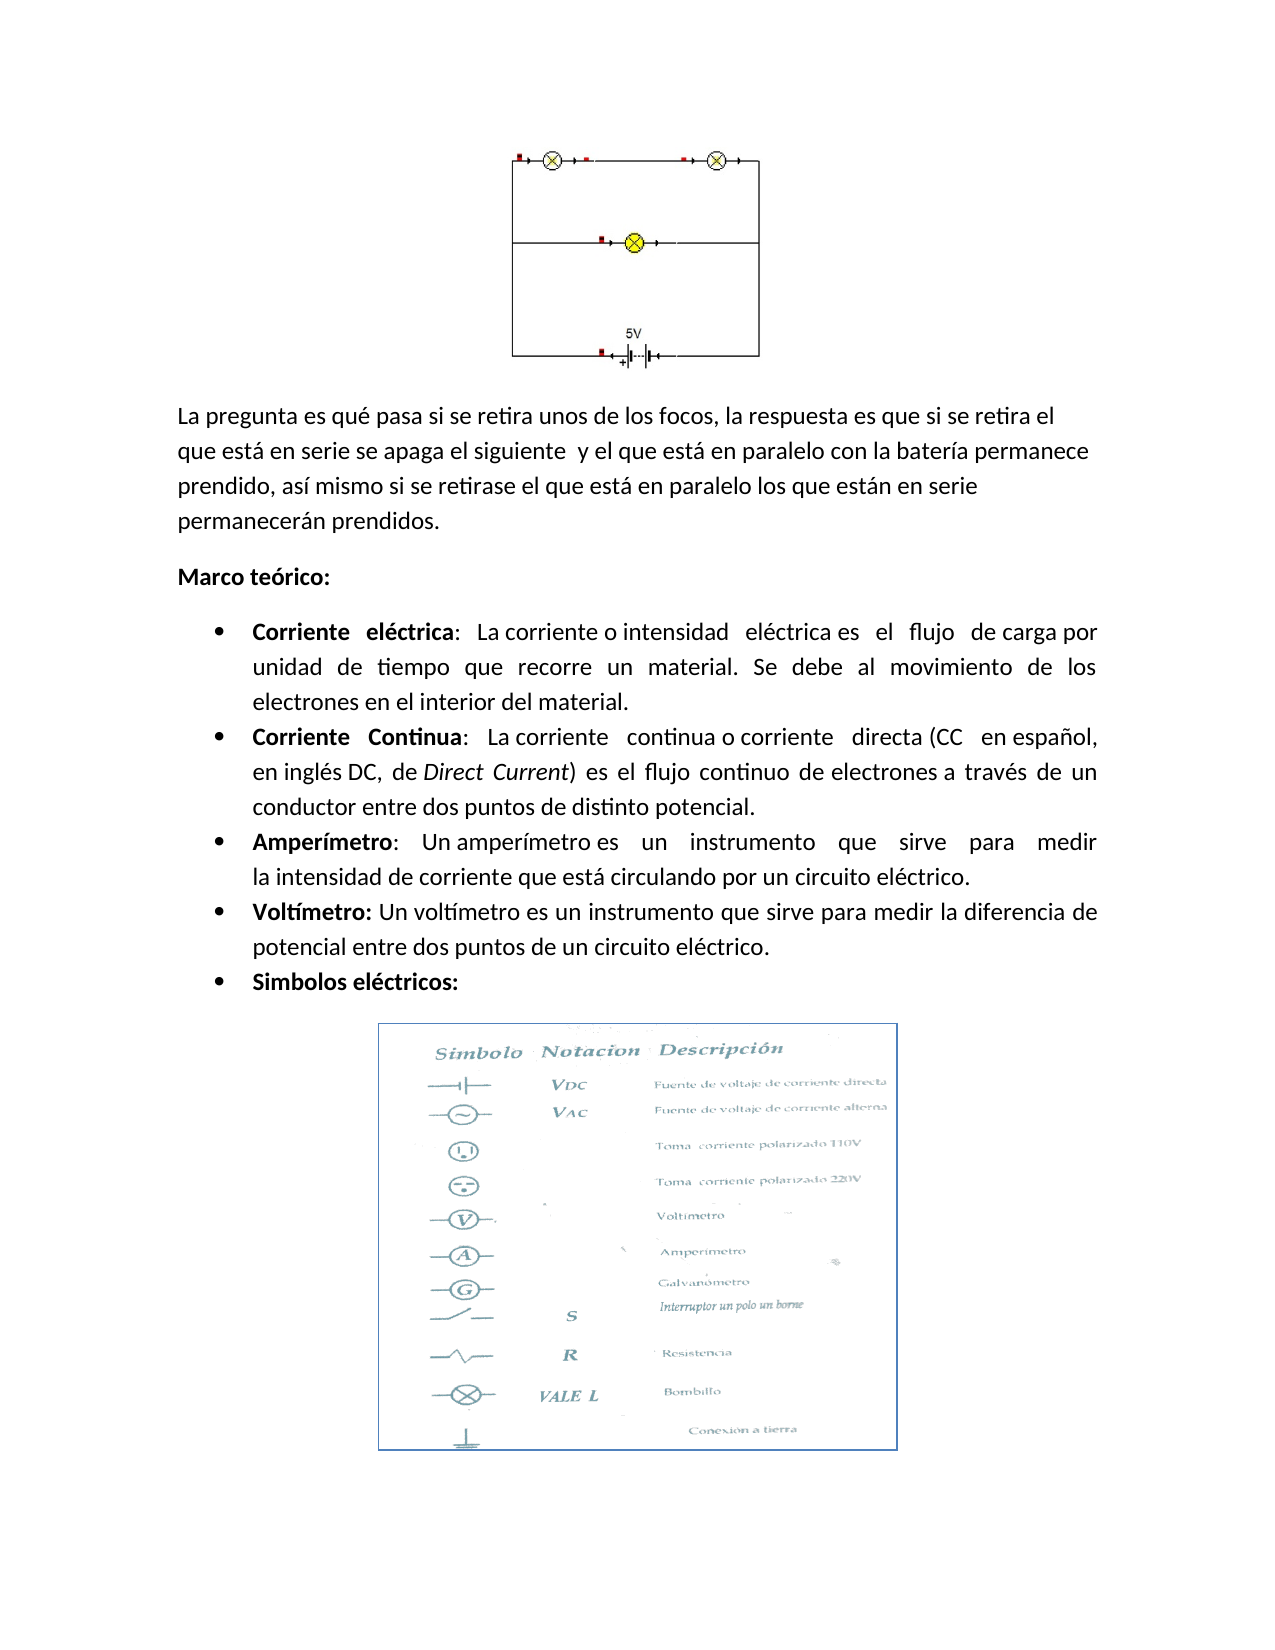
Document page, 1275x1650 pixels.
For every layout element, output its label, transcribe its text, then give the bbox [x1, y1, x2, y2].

text Marco teórico: [177, 561, 1098, 591]
list Simbolos eléctricos: [215, 967, 1098, 997]
list Corriente eléctrica: La corriente o intensidad eléctrica es el flujo de carga por unidad de tiempo que recorre un material. Se debe al movimiento de los electrones en el interior del material. [215, 617, 1098, 717]
list Corriente Continua: La corriente continua o corriente directa (CC en español, en inglés DC, de Direct Current) es el flujo continuo de electrones a través de un conductor entre dos puntos de distinto potencial. [215, 722, 1098, 822]
text La pregunta es qué pasa si se retira unos de los focos, la respuesta es que si se retira el que está en serie se apaga el siguiente y el que está en paralelo con la batería permanece prendido, así mismo si se retirase el que está en paralelo los que están en serie permanecerán prendidos. [177, 400, 1098, 535]
picture [507, 147, 768, 375]
list Voltímetro: Un voltímetro es un instrumento que sirve para medir la diferencia de potencial entre dos puntos de un circuito eléctrico. [215, 897, 1098, 962]
list Amperímetro: Un amperímetro es un instrumento que sirve para medir la intensidad de corriente que está circulando por un circuito eléctrico. [215, 827, 1098, 892]
